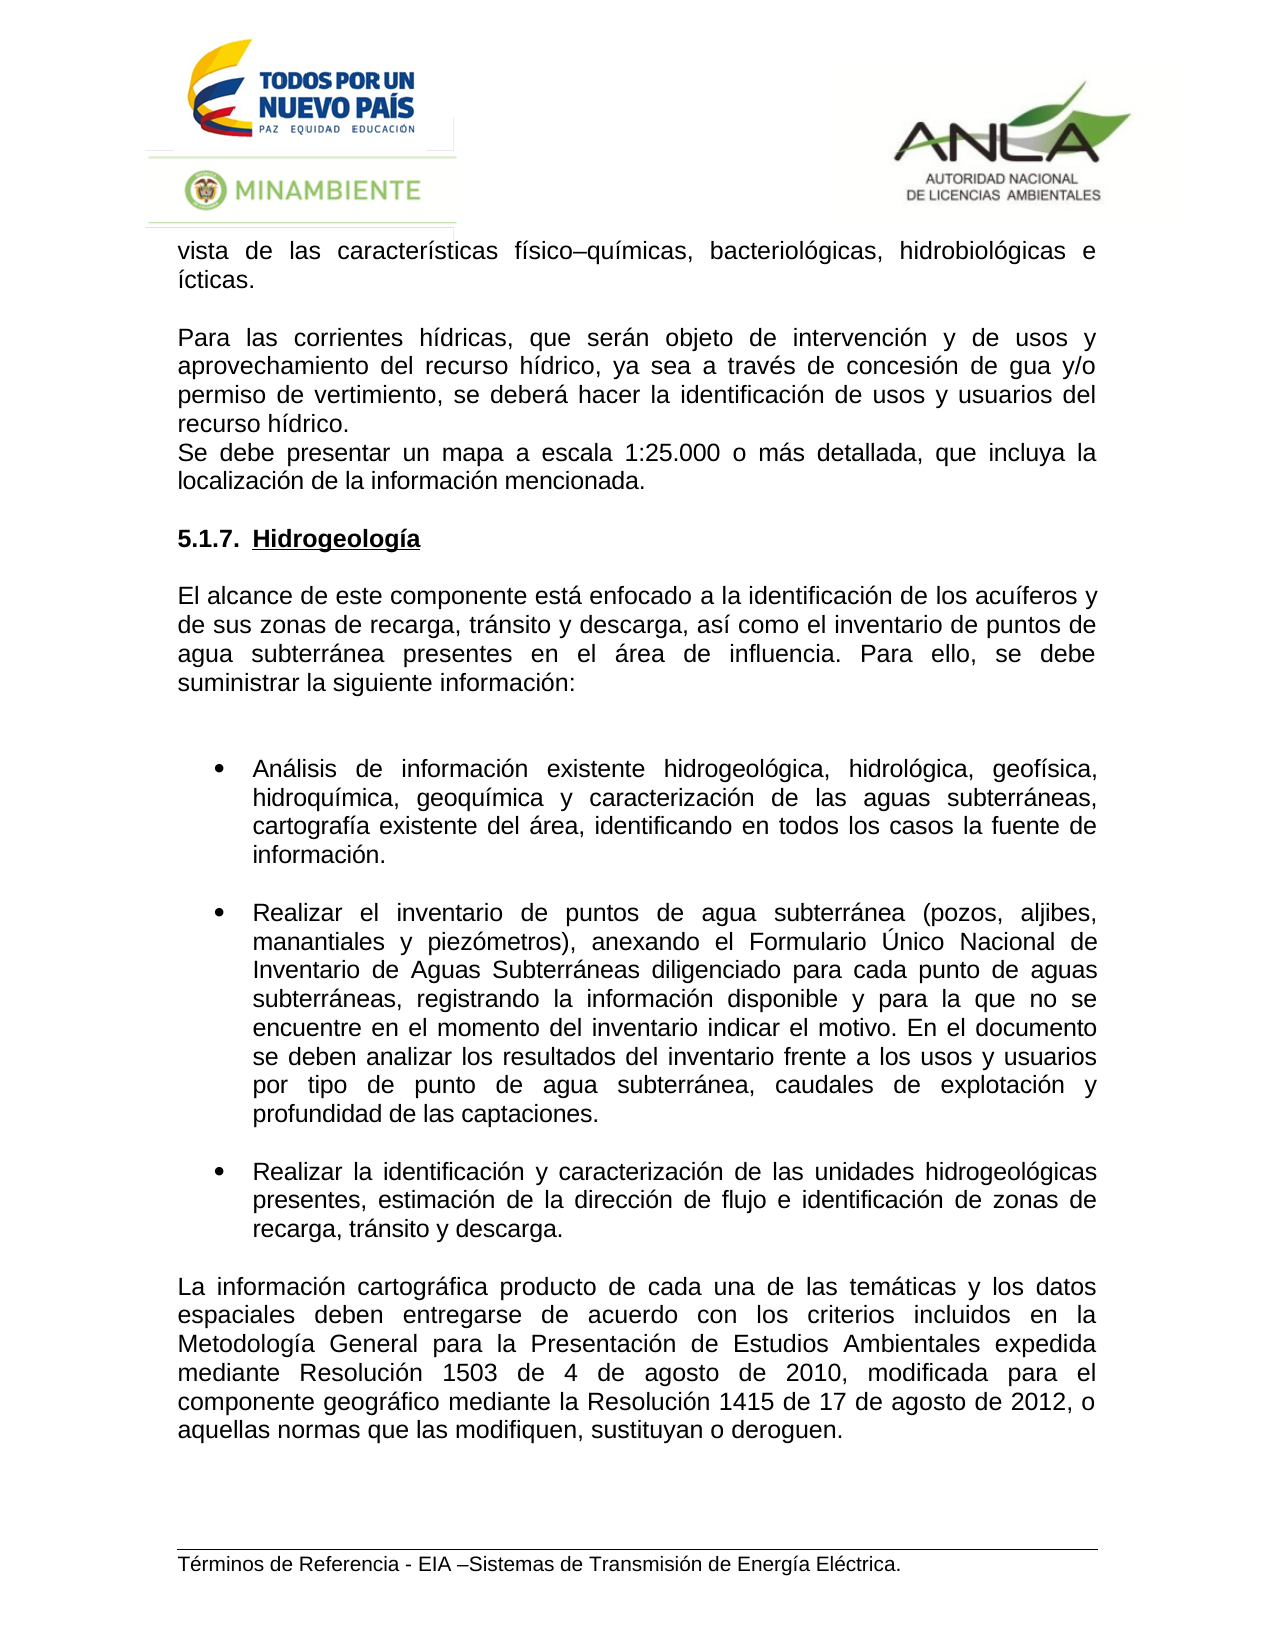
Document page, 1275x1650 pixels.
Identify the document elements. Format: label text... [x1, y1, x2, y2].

list Realizar el inventario de puntos de agua subterránea (pozos, aljibes, manantiales y piezómetros), anexando el Formulario Único Nacional de Inventario de Aguas Subterráneas diligenciado para cada punto de aguas subterráneas, registrando la información disponible y para la que no se encuentre en el momento del inventario indicar el motivo. En el documento se deben analizar los resultados del inventario frente a los usos y usuarios por tipo de punto de agua subterránea, caudales de explotación y profundidad de las captaciones. [215, 898, 1098, 1128]
picture [145, 29, 460, 257]
text La información cartográfica producto de cada una de las temáticas y los datos espaciales deben entregarse de acuerdo con los criterios incluidos en la Metodología General para la Presentación de Estudios Ambientales expedida mediante Resolución 1503 de 4 de agosto de 2010, modificada para el componente geográfico mediante la Resolución 1415 de 17 de agosto de 2012, o aquellas normas que las modifiquen, sustituyan o deroguen. [177, 1272, 1098, 1444]
list Análisis de información existente hidrogeológica, hidrológica, geofísica, hidroquímica, geoquímica y caracterización de las aguas subterráneas, cartografía existente del área, identificando en todos los casos la fuente de información. [215, 754, 1098, 869]
text Para las corrientes hídricas, que serán objeto de intervención y de usos y aprovechamiento del recurso hídrico, ya sea a través de concesión de gua y/o permiso de vertimiento, se deberá hacer la identificación de usos y usuarios del recurso hídrico. [177, 322, 1098, 437]
text Se debe presentar un mapa a escala 1:25.000 o más detallada, que incluya la localización de la información mencionada. [177, 437, 1098, 495]
picture [825, 67, 1189, 223]
text El alcance de este componente está enfocado a la identificación de los acuíferos y de sus zonas de recarga, tránsito y descarga, así como el inventario de puntos de agua subterránea presentes en el área de influencia. Para ello, se debe suministrar la siguiente información: [177, 581, 1098, 696]
list Realizar la identificación y caracterización de las unidades hidrogeológicas presentes, estimación de la dirección de flujo e identificación de zonas de recarga, tránsito y descarga. [215, 1156, 1098, 1243]
subtitle Hidrogeología [177, 524, 1098, 552]
